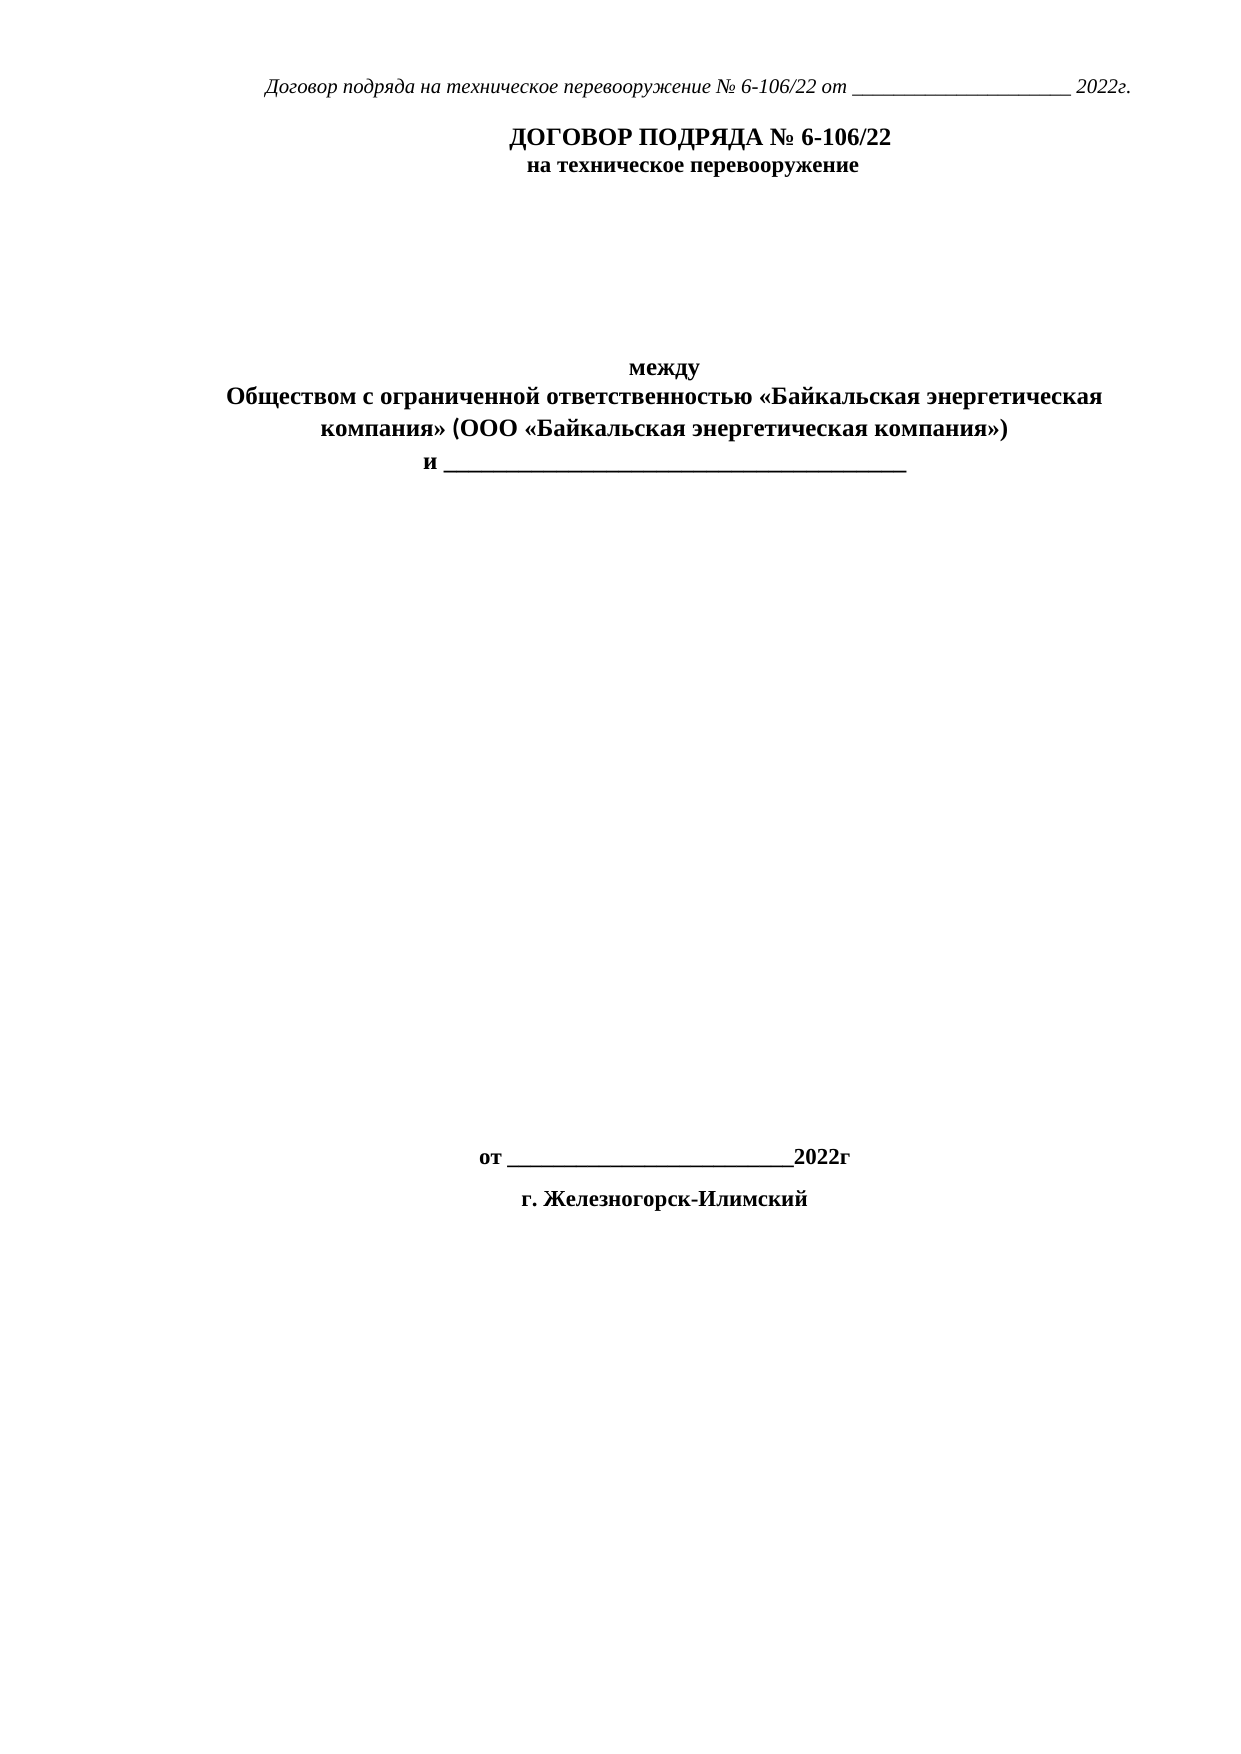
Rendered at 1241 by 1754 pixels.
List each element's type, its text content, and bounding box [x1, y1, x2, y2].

text и _____________________________________ [177, 446, 1152, 475]
text между [177, 352, 1152, 381]
text на техническое перевооружение [177, 151, 1152, 177]
text от _________________________2022г [177, 1143, 1152, 1170]
text Обществом с ограниченной ответственностью «Байкальская энергетическая компания» (ООО «Байкальская энергетическая компания») [177, 381, 1152, 443]
title ДОГОВОР ПОДРЯДА № 6-106/22 [177, 122, 1152, 151]
text г. Железногорск-Илимский [177, 1185, 1152, 1211]
